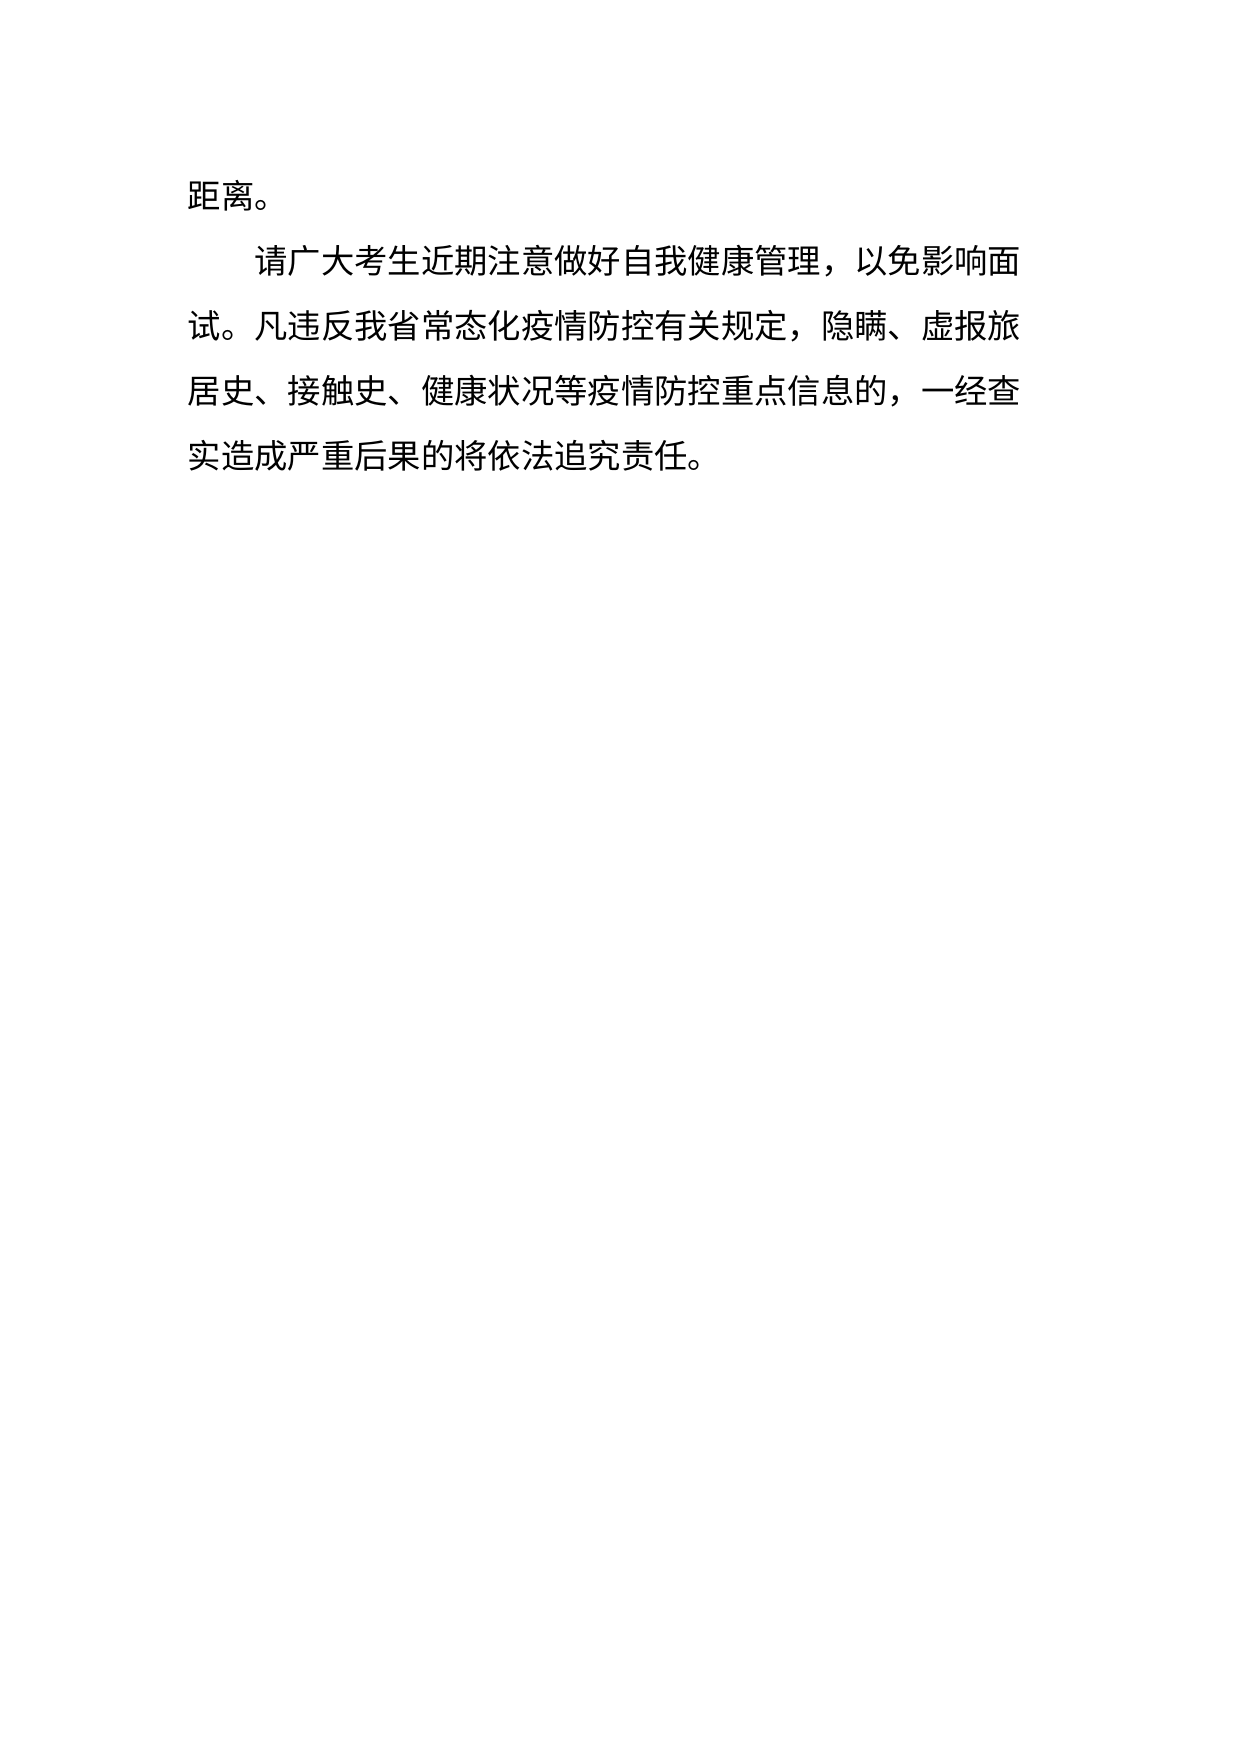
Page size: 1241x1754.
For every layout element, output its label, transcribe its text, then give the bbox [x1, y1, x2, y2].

text 请广大考生近期注意做好自我健康管理，以免影响面试。凡违反我省常态化疫情防控有关规定，隐瞒、虚报旅居史、接触史、健康状况等疫情防控重点信息的，一经查实造成严重后果的将依法追究责任。 [187, 227, 1053, 487]
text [187, 162, 1053, 227]
